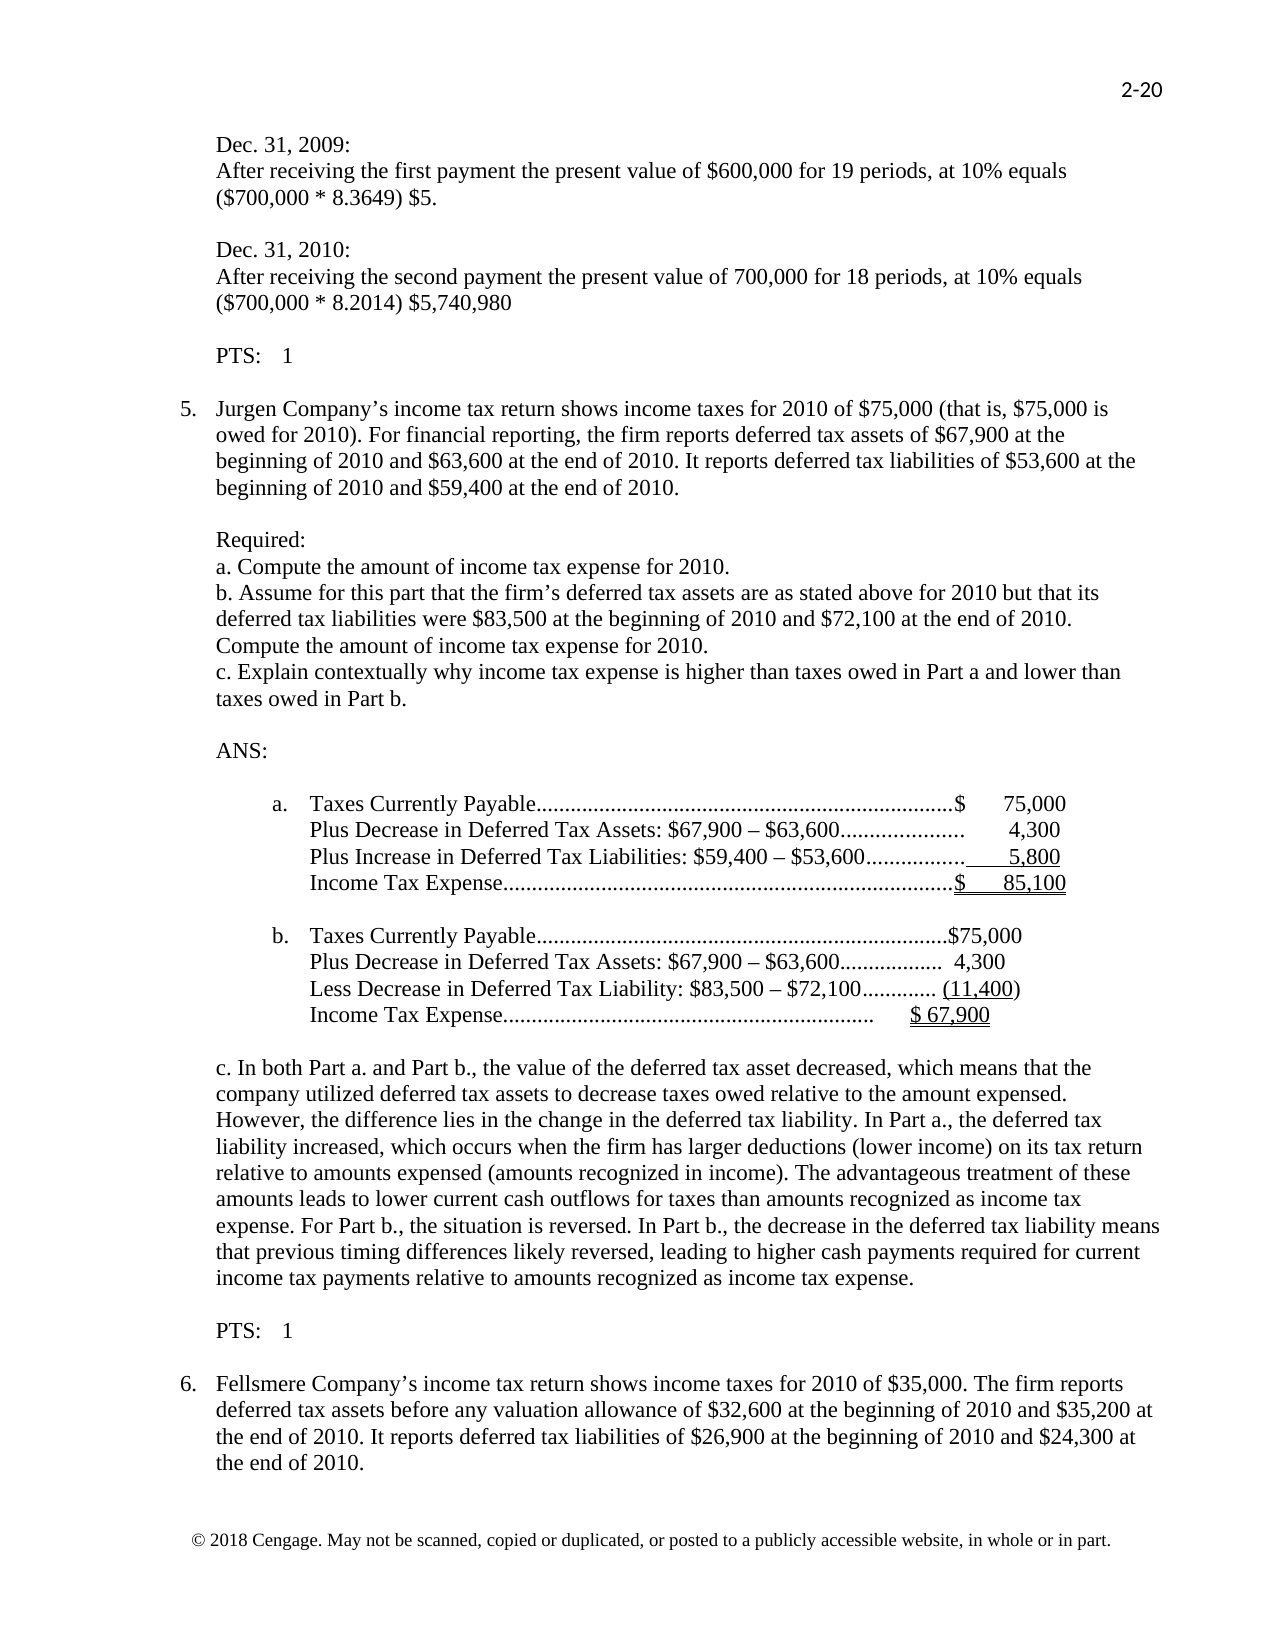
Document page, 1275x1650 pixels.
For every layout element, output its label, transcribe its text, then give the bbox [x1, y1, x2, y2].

text Income Tax Expense $ 85,100 [272, 869, 1162, 896]
text a. Taxes Currently Payable $ 75,000 [272, 790, 1162, 816]
text 6. Fellsmere Company’s income tax return shows income taxes for 2010 of $35,000. The firm reports deferred tax assets before any valuation allowance of $32,600 at the beginning of 2010 and $35,200 at the end of 2010. It reports deferred tax liabilities of $26,900 at the beginning of 2010 and $24,300 at the end of 2010. [150, 1370, 1162, 1475]
text PTS: 1 [216, 342, 1162, 368]
text Dec. 31, 2010: [216, 236, 1162, 263]
text Income Tax Expense................................................................. $ 67,900 [272, 1001, 1162, 1027]
text After receiving the first payment the present value of $600,000 for 19 periods, at 10% equals ($700,000 * 8.3649) $5. [216, 157, 1162, 210]
text ANS: [216, 737, 1162, 764]
text Plus Decrease in Deferred Tax Assets: $67,900 – $63,600 4,300 [272, 816, 1162, 843]
text Dec. 31, 2009: [216, 131, 1162, 157]
text c. Explain contextually why income tax expense is higher than taxes owed in Part a and lower than taxes owed in Part b. [216, 658, 1162, 711]
text 5. Jurgen Company’s income tax return shows income taxes for 2010 of $75,000 (that is, $75,000 is owed for 2010). For financial reporting, the firm reports deferred tax assets of $67,900 at the beginning of 2010 and $63,600 at the end of 2010. It reports deferred tax liabilities of $53,600 at the beginning of 2010 and $59,400 at the end of 2010. [150, 395, 1162, 500]
text PTS: 1 [216, 1317, 1162, 1344]
text After receiving the second payment the present value of 700,000 for 18 periods, at 10% equals ($700,000 * 8.2014) $5,740,980 [216, 263, 1162, 316]
text b. Taxes Currently Payable ........................................................................$75,000 [272, 922, 1162, 948]
text Less Decrease in Deferred Tax Liability: $83,500 – $72,100 ............. (11,400) [272, 974, 1162, 1001]
text Required: [216, 526, 1162, 553]
text Plus Decrease in Deferred Tax Assets: $67,900 – $63,600.................. 4,300 [272, 948, 1162, 974]
text b. Assume for this part that the firm’s deferred tax assets are as stated above for 2010 but that its deferred tax liabilities were $83,500 at the beginning of 2010 and $72,100 at the end of 2010. Compute the amount of income tax expense for 2010. [216, 579, 1162, 658]
text a. Compute the amount of income tax expense for 2010. [216, 553, 1162, 579]
text c. In both Part a. and Part b., the value of the deferred tax asset decreased, which means that the company utilized deferred tax assets to decrease taxes owed relative to the amount expensed. However, the difference lies in the change in the deferred tax liability. In Part a., the deferred tax liability increased, which occurs when the firm has larger deductions (lower income) on its tax return relative to amounts expensed (amounts recognized in income). The advantageous treatment of these amounts leads to lower current cash outflows for taxes than amounts recognized as income tax expense. For Part b., the situation is reversed. In Part b., the decrease in the deferred tax liability means that previous timing differences likely reversed, leading to higher cash payments required for current income tax payments relative to amounts recognized as income tax expense. [216, 1054, 1162, 1291]
text Plus Increase in Deferred Tax Liabilities: $59,400 – $53,600 5,800 [272, 843, 1162, 869]
